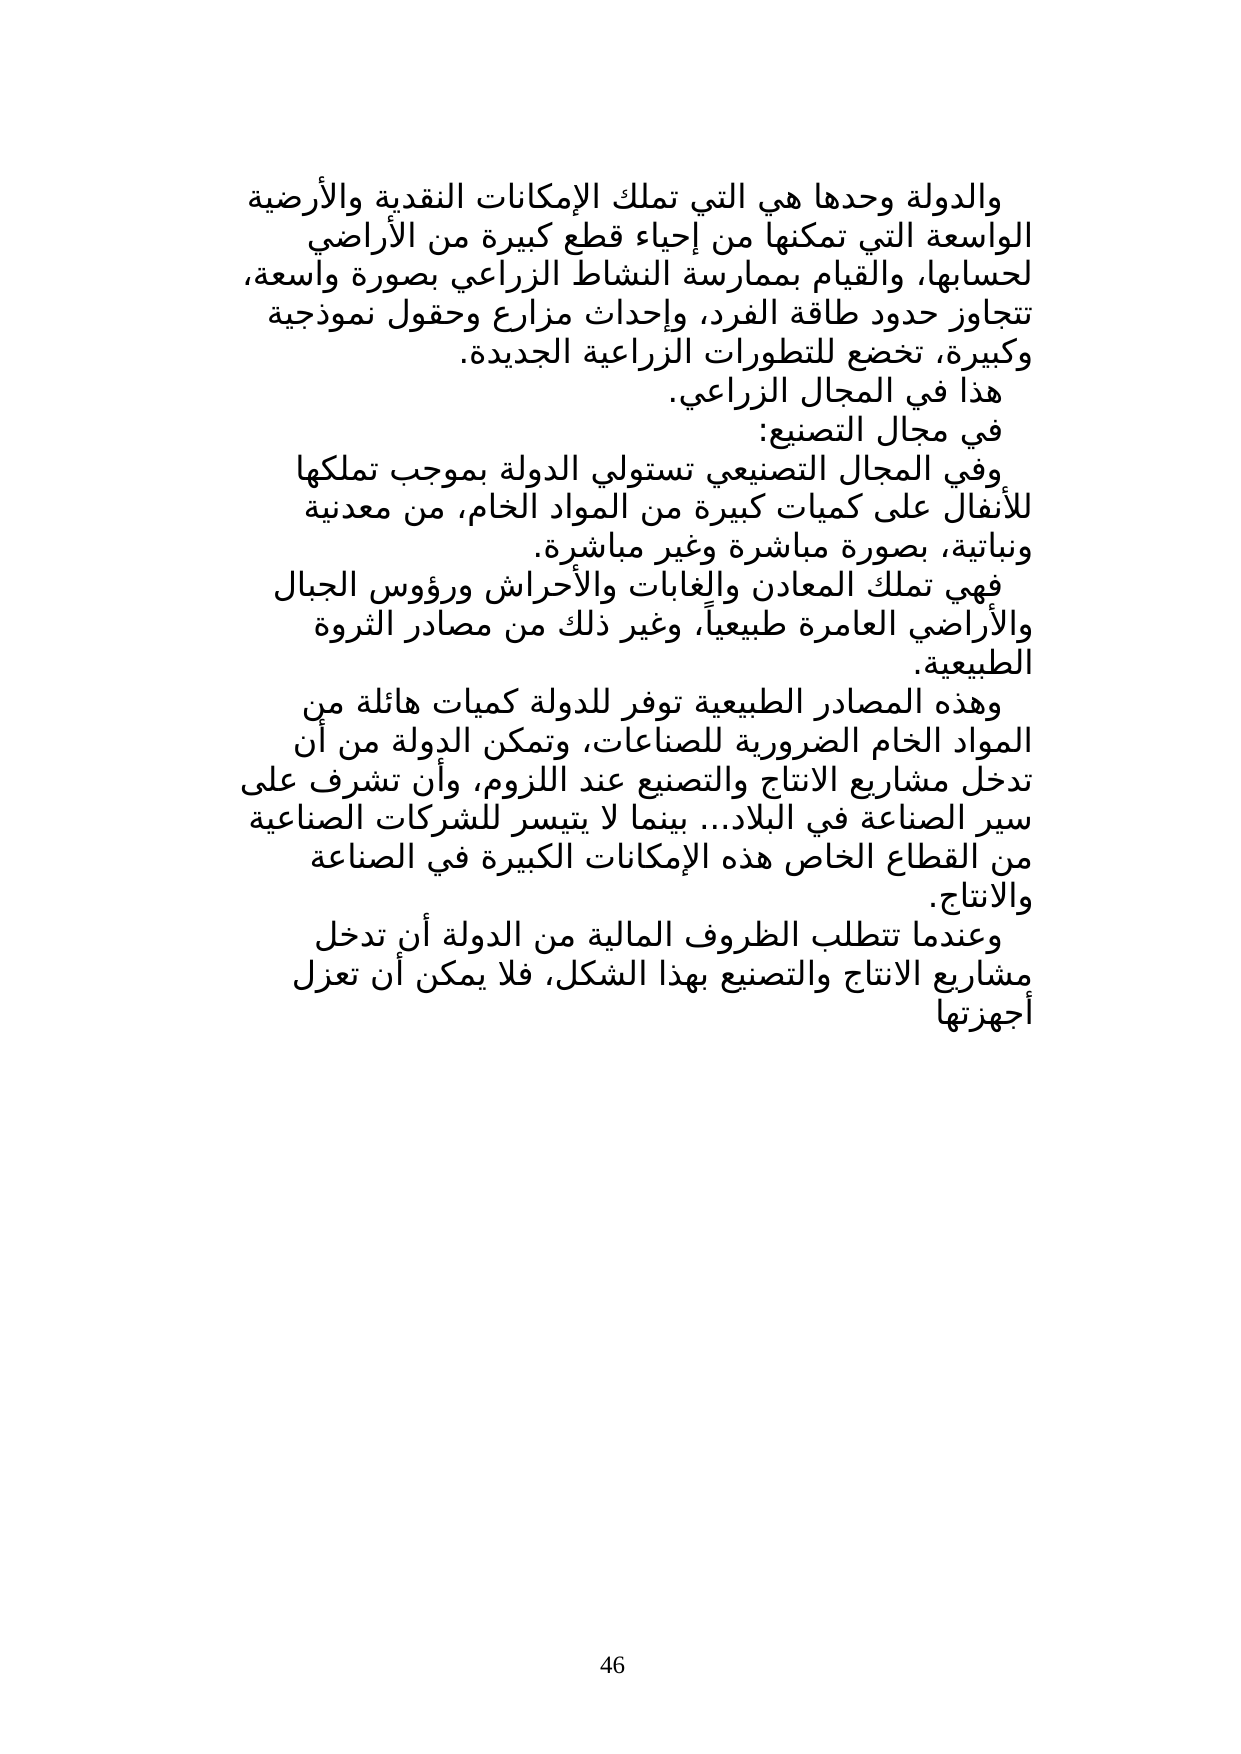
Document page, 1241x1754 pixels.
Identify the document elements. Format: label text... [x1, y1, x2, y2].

text في مجال التصنيع: [222, 410, 1033, 449]
text هذا في المجال الزراعي. [222, 371, 1033, 410]
text فهي تملك المعادن والغابات والأحراش ورؤوس الجبال والأراضي العامرة طبيعياً، وغير ذلك من مصادر الثروة الطبيعية. [222, 566, 1033, 682]
text وعندما تتطلب الظروف المالية من الدولة أن تدخل مشاريع الانتاج والتصنيع بهذا الشكل، فلا يمكن أن تعزل أجهزتها [222, 915, 1033, 1032]
text وهذه المصادر الطبيعية توفر للدولة كميات هائلة من المواد الخام الضرورية للصناعات، وتمكن الدولة من أن تدخل مشاريع الانتاج والتصنيع عند اللزوم، وأن تشرف على سير الصناعة في البلاد... بينما لا يتيسر للشركات الصناعية من القطاع الخاص هذه الإمكانات الكبيرة في الصناعة والانتاج. [222, 682, 1033, 915]
text وفي المجال التصنيعي تستولي الدولة بموجب تملكها للأنفال على كميات كبيرة من المواد الخام، من معدنية ونباتية، بصورة مباشرة وغير مباشرة. [222, 449, 1033, 566]
text والدولة وحدها هي التي تملك الإمكانات النقدية والأرضية الواسعة التي تمكنها من إحياء قطع كبيرة من الأراضي لحسابها، والقيام بممارسة النشاط الزراعي بصورة واسعة، تتجاوز حدود طاقة الفرد، وإحداث مزارع وحقول نموذجية وكبيرة، تخضع للتطورات الزراعية الجديدة. [222, 177, 1033, 371]
